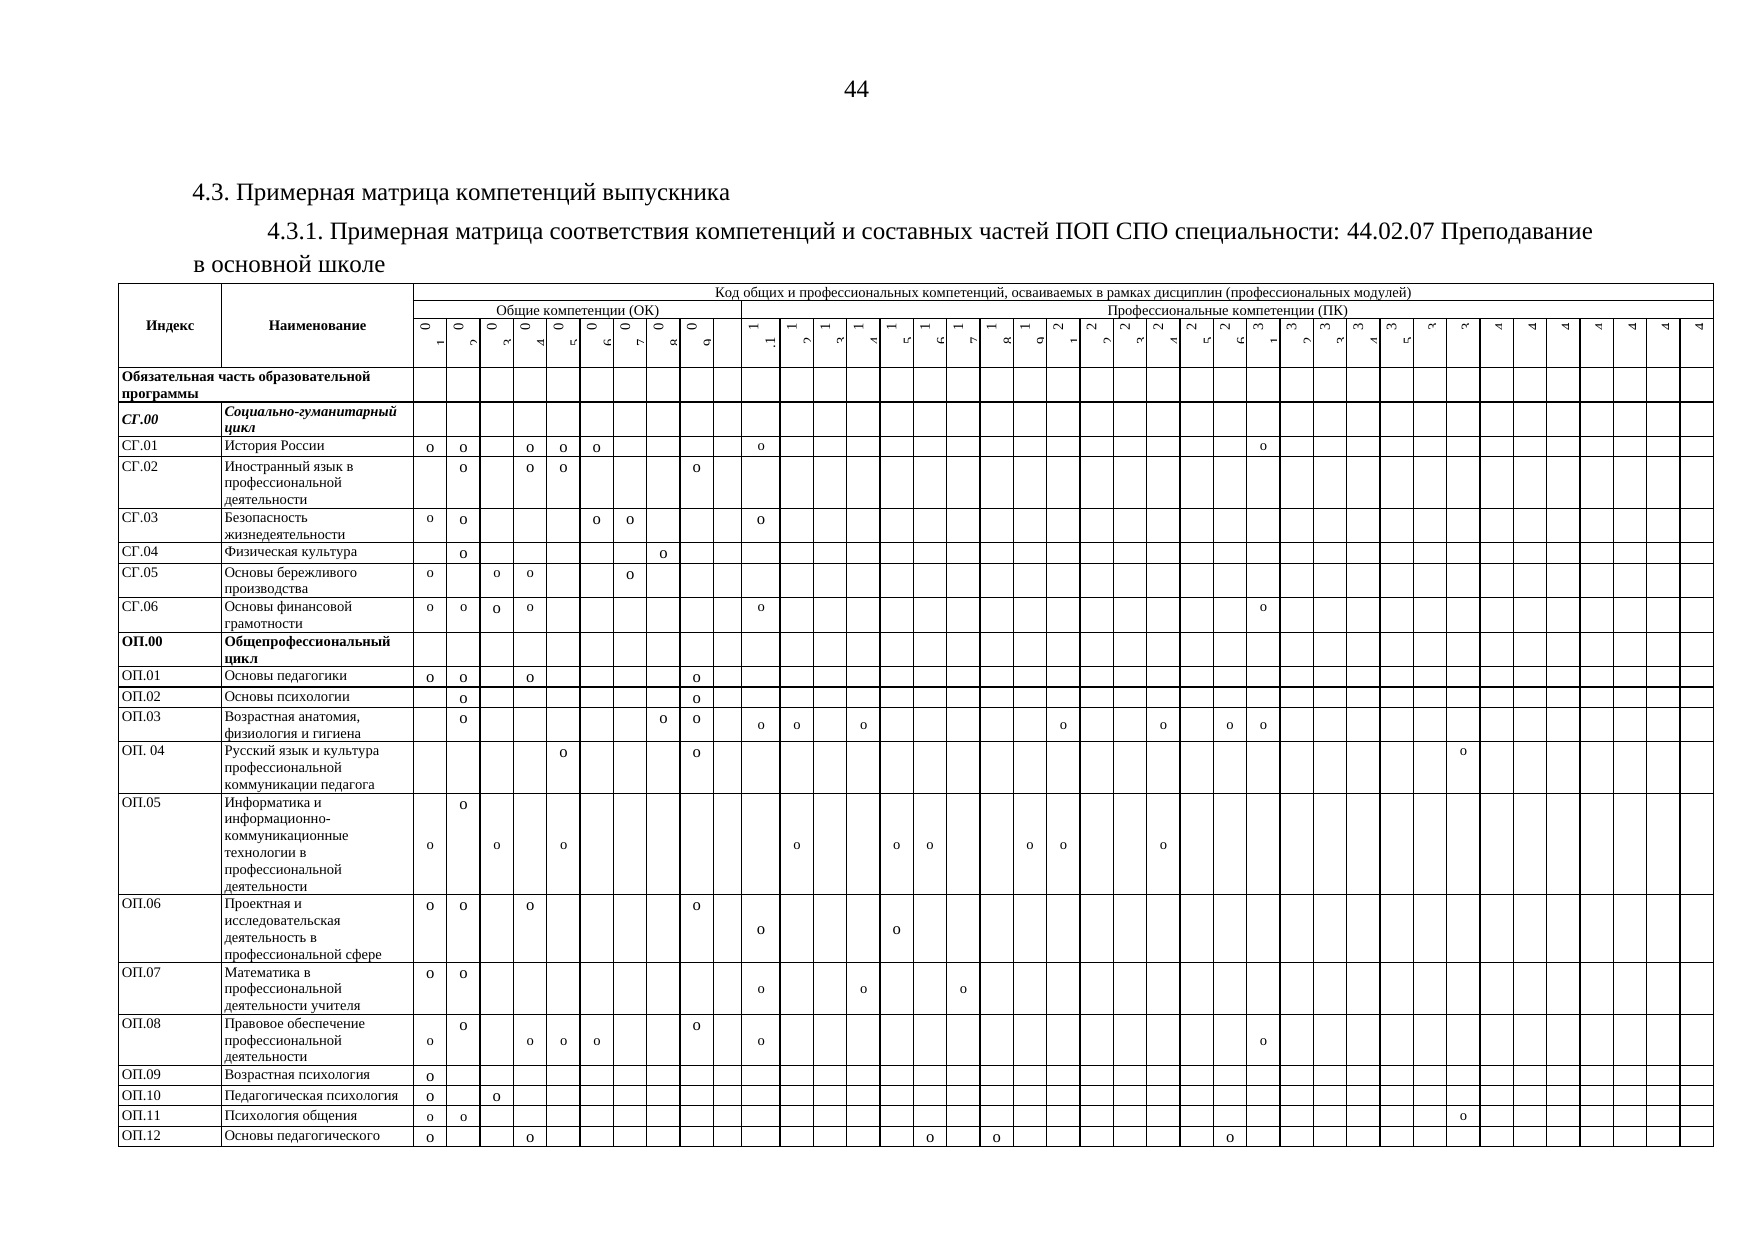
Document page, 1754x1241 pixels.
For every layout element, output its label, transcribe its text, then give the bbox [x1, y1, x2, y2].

table_cell [1147, 564, 1179, 597]
table_cell [481, 688, 513, 707]
table_cell [1581, 1106, 1613, 1126]
text 4.3. Примерная матрица компетенций выпускника [118, 177, 1595, 206]
table_cell [1114, 598, 1146, 632]
table_cell [1047, 1086, 1079, 1105]
table_cell [1014, 708, 1046, 741]
table_cell [814, 1106, 846, 1126]
table_cell о [447, 457, 479, 508]
table_cell Педагогическая психология [222, 1086, 413, 1105]
table_cell [1514, 564, 1546, 597]
table_cell [581, 794, 613, 894]
table_cell [881, 368, 913, 401]
table_cell [1181, 1066, 1213, 1085]
table_cell [681, 963, 713, 1014]
table_cell [914, 633, 946, 666]
table_cell [514, 963, 546, 1014]
table_cell [1247, 688, 1279, 707]
table_cell [1614, 437, 1646, 456]
table_cell [1181, 708, 1213, 741]
table_cell [1214, 1106, 1246, 1126]
table_cell [1181, 368, 1213, 401]
table_cell [1381, 437, 1413, 456]
table_cell [1181, 895, 1213, 962]
table_cell [881, 688, 913, 707]
table_cell [1514, 437, 1546, 456]
table_cell [1114, 1106, 1146, 1126]
table_cell [1547, 963, 1579, 1014]
table_cell Основы бережливого производства [222, 564, 413, 597]
table_cell о [681, 688, 713, 707]
table_cell [547, 1086, 579, 1105]
table_cell [947, 1127, 979, 1146]
table_cell [814, 509, 846, 542]
table_cell [1647, 963, 1679, 1014]
table_cell [742, 543, 779, 562]
table_cell [1181, 688, 1213, 707]
table_cell о [647, 543, 679, 562]
table_cell [881, 403, 913, 436]
table_cell [1381, 598, 1413, 632]
table_cell Правовое обеспечение профессиональной деятельности [222, 1015, 413, 1065]
table_cell [1447, 708, 1479, 741]
table_cell о [514, 598, 546, 632]
table_cell [1547, 543, 1579, 562]
table_cell [1281, 543, 1313, 562]
table_cell [1047, 895, 1079, 962]
table_cell [614, 368, 646, 401]
table_cell [1014, 1086, 1046, 1105]
table_cell [681, 1066, 713, 1085]
table_cell [814, 1127, 846, 1146]
table_cell о [947, 963, 979, 1014]
table_cell [514, 688, 546, 707]
table_cell [547, 1066, 579, 1085]
table_cell [1547, 598, 1579, 632]
table_cell о [547, 457, 579, 508]
table_cell о [742, 895, 779, 962]
table_cell [1014, 742, 1046, 792]
table_cell [1581, 742, 1613, 792]
table_cell [1247, 963, 1279, 1014]
table_cell [581, 1086, 613, 1105]
table_cell [481, 1127, 513, 1146]
table_cell [1281, 963, 1313, 1014]
table_cell [847, 667, 879, 686]
table_cell [1247, 742, 1279, 792]
table_cell о [681, 895, 713, 962]
table_cell о [1447, 742, 1479, 792]
table_cell о [414, 1106, 446, 1126]
table_cell [1147, 543, 1179, 562]
table_cell [714, 543, 741, 562]
table_cell СГ.02 [119, 457, 221, 508]
table_cell [1081, 598, 1113, 632]
table_cell [847, 1127, 879, 1146]
table_cell [1514, 633, 1546, 666]
table_cell [1281, 1015, 1313, 1065]
table_cell [681, 368, 713, 401]
table_cell [1247, 1086, 1279, 1105]
table_cell [447, 403, 479, 436]
table_cell [1614, 895, 1646, 962]
table_cell [1214, 895, 1246, 962]
table_cell [1114, 564, 1146, 597]
table_cell о [881, 794, 913, 894]
table_cell [1481, 403, 1513, 436]
table_cell [514, 742, 546, 792]
table_cell о [414, 598, 446, 632]
table_cell [1214, 437, 1246, 456]
table_cell [1314, 1106, 1346, 1126]
table_cell 01 [414, 319, 446, 367]
table_cell [1547, 1015, 1579, 1065]
table_cell о [514, 437, 546, 456]
table_cell о [847, 708, 879, 741]
table_cell [1047, 1015, 1079, 1065]
table_header Код общих и профессиональных компетенций, осваиваемых в рамках дисциплин (профессиональных модулей) [414, 284, 1713, 300]
table_cell [947, 403, 979, 436]
table_cell [1447, 794, 1479, 894]
table_cell 1.6 [914, 319, 946, 367]
table_cell 3.4 [1347, 319, 1379, 367]
table_cell [981, 403, 1013, 436]
table_cell ОП.08 [119, 1015, 221, 1065]
table_cell [914, 1106, 946, 1126]
table_cell [714, 319, 741, 367]
table_cell [781, 543, 813, 562]
table_cell [1181, 543, 1213, 562]
table_cell [1681, 1066, 1713, 1085]
table_cell [1447, 598, 1479, 632]
table_cell [481, 1066, 513, 1085]
table_cell [714, 667, 741, 686]
table_cell [481, 509, 513, 542]
table_cell [742, 688, 779, 707]
table_cell [1647, 1106, 1679, 1126]
table_cell [414, 742, 446, 792]
table_cell [1081, 1086, 1113, 1105]
table_cell [647, 1106, 679, 1126]
table_cell Русский язык и культура профессиональной коммуникации педагога [222, 742, 413, 792]
table_cell [1114, 403, 1146, 436]
table_cell [1081, 543, 1113, 562]
table_cell 3.7 [1447, 319, 1479, 367]
table_cell [547, 598, 579, 632]
table_cell [1147, 742, 1179, 792]
table_cell [1281, 688, 1313, 707]
table_cell [1581, 708, 1613, 741]
table_cell [881, 598, 913, 632]
table_cell [581, 403, 613, 436]
table_cell [1381, 1086, 1413, 1105]
table_cell [1114, 794, 1146, 894]
table_cell [1147, 963, 1179, 1014]
table_cell о [881, 895, 913, 962]
table_cell о [647, 708, 679, 741]
table_cell [581, 457, 613, 508]
table_cell [714, 368, 741, 401]
table_cell [914, 509, 946, 542]
table_cell о [481, 1086, 513, 1105]
table_cell [1614, 403, 1646, 436]
table_cell [1114, 1086, 1146, 1105]
table_cell [881, 509, 913, 542]
table_cell [581, 895, 613, 962]
table_cell [614, 1086, 646, 1105]
table_cell [647, 742, 679, 792]
table_cell Общие компетенции (ОК) [414, 301, 741, 318]
table_cell [481, 403, 513, 436]
table_cell [1381, 543, 1413, 562]
table_cell 2.1 [1047, 319, 1079, 367]
table_cell [1581, 437, 1613, 456]
table_cell о [1147, 794, 1179, 894]
table_cell Основы финансовой грамотности [222, 598, 413, 632]
table_cell [1447, 1066, 1479, 1085]
table_cell [1547, 368, 1579, 401]
table_cell [1181, 564, 1213, 597]
table_cell [581, 1127, 613, 1146]
table_cell 3.5 [1381, 319, 1413, 367]
table_cell [714, 963, 741, 1014]
table_cell о [1247, 708, 1279, 741]
table_cell о [547, 742, 579, 792]
table_cell СГ.04 [119, 543, 221, 562]
table_cell [414, 708, 446, 741]
table_cell [1514, 403, 1546, 436]
table_cell [1314, 543, 1346, 562]
table_cell [1047, 1106, 1079, 1126]
table_cell [581, 688, 613, 707]
table_cell [1381, 403, 1413, 436]
table_cell [514, 1086, 546, 1105]
table_cell [1481, 895, 1513, 962]
table_cell [547, 543, 579, 562]
table_cell [1014, 368, 1046, 401]
table_cell [1447, 457, 1479, 508]
table_cell [1014, 598, 1046, 632]
table_cell [1514, 708, 1546, 741]
table_cell [481, 543, 513, 562]
table_cell [814, 963, 846, 1014]
table_cell [1614, 633, 1646, 666]
table_cell [1381, 1106, 1413, 1126]
table_cell 4.1 [1481, 319, 1513, 367]
table_cell [914, 368, 946, 401]
table_cell [581, 963, 613, 1014]
table_cell [1181, 403, 1213, 436]
table_cell о [447, 794, 479, 894]
table_cell [914, 895, 946, 962]
table_cell о [514, 1127, 546, 1146]
table_cell [1681, 1127, 1713, 1146]
table_cell [981, 1066, 1013, 1085]
table_cell ОП.05 [119, 794, 221, 894]
table_cell [1047, 457, 1079, 508]
table_cell о [1047, 794, 1079, 894]
table_cell Психология общения [222, 1106, 413, 1126]
table_cell [981, 963, 1013, 1014]
table_cell [1414, 1066, 1446, 1085]
table_cell [714, 1015, 741, 1065]
table_cell [1047, 437, 1079, 456]
table_cell [1414, 543, 1446, 562]
table_cell [1447, 633, 1479, 666]
table_cell [1447, 688, 1479, 707]
table_cell [647, 1086, 679, 1105]
table_cell [1514, 457, 1546, 508]
table_cell ОП.07 [119, 963, 221, 1014]
table_cell [1314, 598, 1346, 632]
table_cell [681, 437, 713, 456]
table_cell [1214, 509, 1246, 542]
table_cell [714, 688, 741, 707]
table_cell [1314, 742, 1346, 792]
table_cell [1181, 1086, 1213, 1105]
table_cell [714, 403, 741, 436]
table_cell [647, 598, 679, 632]
table_cell [1314, 564, 1346, 597]
table_cell [1047, 633, 1079, 666]
table_cell [1614, 1086, 1646, 1105]
table_cell [614, 403, 646, 436]
table_cell [814, 633, 846, 666]
table_cell [1181, 963, 1213, 1014]
table_cell [1381, 633, 1413, 666]
table_cell [947, 633, 979, 666]
table_cell [981, 437, 1013, 456]
table_cell [781, 1066, 813, 1085]
table_cell [514, 368, 546, 401]
table_cell [1114, 963, 1146, 1014]
table_cell [1514, 368, 1546, 401]
table_cell о [614, 509, 646, 542]
table_cell [1447, 963, 1479, 1014]
table_cell [1381, 509, 1413, 542]
table_cell [1114, 667, 1146, 686]
table_cell [1314, 368, 1346, 401]
table_cell [1514, 1106, 1546, 1126]
table_cell [1314, 708, 1346, 741]
table_cell [742, 633, 779, 666]
table_cell [1247, 564, 1279, 597]
table_cell [781, 1086, 813, 1105]
table_cell [1581, 368, 1613, 401]
table_cell [1114, 708, 1146, 741]
table_cell [481, 368, 513, 401]
table_cell [647, 437, 679, 456]
table_cell [1247, 457, 1279, 508]
table_cell [881, 564, 913, 597]
table_cell [1381, 742, 1413, 792]
table_cell [614, 708, 646, 741]
table_cell о [414, 1066, 446, 1085]
table_cell ОП.03 [119, 708, 221, 741]
table_cell [1314, 633, 1346, 666]
table_cell о [414, 667, 446, 686]
table_cell 2.3 [1114, 319, 1146, 367]
table_cell о [742, 437, 779, 456]
table_cell [1014, 1127, 1046, 1146]
table_cell [1547, 708, 1579, 741]
table_cell [1447, 509, 1479, 542]
table_cell [647, 633, 679, 666]
table_cell о [742, 1015, 779, 1065]
table_cell ОП.12 [119, 1127, 221, 1146]
table_cell 3.3 [1314, 319, 1346, 367]
table_cell [647, 963, 679, 1014]
table_cell о [681, 1015, 713, 1065]
table_cell [781, 742, 813, 792]
table_cell [1647, 1015, 1679, 1065]
table_cell 02 [447, 319, 479, 367]
table_cell [1181, 509, 1213, 542]
table_cell [1181, 1106, 1213, 1126]
table_cell [1681, 708, 1713, 741]
table_cell [1581, 667, 1613, 686]
table_cell [1114, 688, 1146, 707]
table_cell [481, 963, 513, 1014]
table_cell о [681, 667, 713, 686]
table_cell [1514, 509, 1546, 542]
table_cell 03 [481, 319, 513, 367]
table_cell [1514, 667, 1546, 686]
table_cell [914, 1066, 946, 1085]
table_cell [581, 543, 613, 562]
table_cell [1214, 598, 1246, 632]
table_cell [681, 794, 713, 894]
table_cell [1081, 963, 1113, 1014]
table_cell [1447, 1127, 1479, 1146]
table_cell [1214, 963, 1246, 1014]
table_cell [1614, 1106, 1646, 1126]
table_cell [1314, 794, 1346, 894]
table_cell [1081, 688, 1113, 707]
table_cell [947, 564, 979, 597]
table_cell [1547, 509, 1579, 542]
table_cell [1381, 368, 1413, 401]
table_cell [1381, 457, 1413, 508]
table_cell [1347, 708, 1379, 741]
table_cell о [1214, 1127, 1246, 1146]
table_cell [847, 368, 879, 401]
table_cell [614, 1066, 646, 1085]
table_cell [1681, 403, 1713, 436]
table_cell [1214, 1086, 1246, 1105]
table_cell [681, 633, 713, 666]
table_cell [847, 633, 879, 666]
table_cell о [581, 509, 613, 542]
table_cell 1.7 [947, 319, 979, 367]
table_cell [1147, 403, 1179, 436]
table_cell [1147, 895, 1179, 962]
table_cell [981, 708, 1013, 741]
table_cell [781, 598, 813, 632]
table_cell [714, 895, 741, 962]
table_cell [481, 1015, 513, 1065]
table_cell [1347, 1066, 1379, 1085]
table_cell [1014, 543, 1046, 562]
table_cell [1114, 633, 1146, 666]
table_cell [1514, 1086, 1546, 1105]
table_cell [781, 457, 813, 508]
table_cell о [481, 598, 513, 632]
table_cell [781, 963, 813, 1014]
table_cell [714, 1127, 741, 1146]
table_cell [847, 895, 879, 962]
table_cell [1014, 509, 1046, 542]
table_cell [1614, 708, 1646, 741]
table_cell [1314, 1015, 1346, 1065]
table_cell [581, 368, 613, 401]
table_cell [1181, 437, 1213, 456]
table_cell [1047, 598, 1079, 632]
table_cell [1647, 403, 1679, 436]
table_cell [847, 1106, 879, 1126]
table_cell о [547, 437, 579, 456]
table_cell [1247, 543, 1279, 562]
table_cell Основы педагогики [222, 667, 413, 686]
table_cell о [1447, 1106, 1479, 1126]
table_cell [547, 688, 579, 707]
table_cell [1014, 895, 1046, 962]
table_cell [814, 368, 846, 401]
table_cell о [1247, 598, 1279, 632]
table_cell [1481, 509, 1513, 542]
table_cell о [514, 1015, 546, 1065]
table_cell о [447, 708, 479, 741]
table_cell [847, 509, 879, 542]
table_cell [1281, 457, 1313, 508]
table_cell о [481, 794, 513, 894]
table_cell [1347, 633, 1379, 666]
table_cell [1614, 457, 1646, 508]
table_cell [1581, 543, 1613, 562]
table_cell о [742, 963, 779, 1014]
table_cell о [1214, 708, 1246, 741]
table_cell [1181, 633, 1213, 666]
table_cell [1581, 403, 1613, 436]
table_cell [881, 963, 913, 1014]
table_cell [1681, 437, 1713, 456]
table_cell [981, 742, 1013, 792]
table_cell [1247, 509, 1279, 542]
table_cell [1081, 742, 1113, 792]
table_cell [1647, 437, 1679, 456]
table_cell [914, 1015, 946, 1065]
table_cell [1647, 742, 1679, 792]
table_cell [581, 1066, 613, 1085]
table_cell [1614, 667, 1646, 686]
table_cell [1181, 667, 1213, 686]
table_cell [814, 543, 846, 562]
table_cell [947, 895, 979, 962]
table_cell [1347, 457, 1379, 508]
table_cell 4.4 [1581, 319, 1613, 367]
table_cell [1381, 1066, 1413, 1085]
table_cell 4.3 [1547, 319, 1579, 367]
table_cell [1514, 895, 1546, 962]
table_cell СГ.05 [119, 564, 221, 597]
table_cell [681, 509, 713, 542]
table_cell [814, 895, 846, 962]
table_cell [514, 1066, 546, 1085]
table_cell [414, 368, 446, 401]
table_cell [581, 1106, 613, 1126]
table_cell [414, 543, 446, 562]
table_cell [1281, 794, 1313, 894]
table_cell о [414, 963, 446, 1014]
table_cell [1281, 742, 1313, 792]
table_cell [1147, 1015, 1179, 1065]
table_cell [781, 895, 813, 962]
table_cell [914, 564, 946, 597]
table_cell [1314, 457, 1346, 508]
table_cell [1081, 437, 1113, 456]
table_cell [1281, 1127, 1313, 1146]
table_cell [1547, 1127, 1579, 1146]
table_cell [1614, 598, 1646, 632]
table_cell [1247, 667, 1279, 686]
table_cell [947, 1015, 979, 1065]
table_cell 09 [681, 319, 713, 367]
table_cell [714, 437, 741, 456]
table_cell [1581, 1015, 1613, 1065]
table_cell [447, 1066, 479, 1085]
table_cell [681, 1086, 713, 1105]
table_cell о [914, 794, 946, 894]
table_cell [1114, 1066, 1146, 1085]
table_cell [714, 1086, 741, 1105]
table_cell [1347, 667, 1379, 686]
table_cell ОП. 04 [119, 742, 221, 792]
table_cell [514, 633, 546, 666]
table_cell о [581, 437, 613, 456]
table_cell [714, 633, 741, 666]
table_cell [1614, 543, 1646, 562]
table_cell [1014, 633, 1046, 666]
table_cell 1.3 [814, 319, 846, 367]
table_cell [981, 688, 1013, 707]
table_cell [1147, 688, 1179, 707]
table_cell [947, 794, 979, 894]
table_cell [547, 403, 579, 436]
table_cell [1081, 708, 1113, 741]
table_cell [1481, 543, 1513, 562]
table_cell Иностранный язык в профессиональной деятельности [222, 457, 413, 508]
table_cell [581, 633, 613, 666]
table_cell 2.4 [1147, 319, 1179, 367]
table_cell [1681, 963, 1713, 1014]
table_cell [1414, 963, 1446, 1014]
table_cell о [447, 667, 479, 686]
table_cell [481, 437, 513, 456]
table_cell [714, 1106, 741, 1126]
table_cell [742, 457, 779, 508]
table_cell [1214, 794, 1246, 894]
table_cell [981, 895, 1013, 962]
table_cell [614, 794, 646, 894]
table_cell [1681, 1086, 1713, 1105]
table_cell [1681, 1015, 1713, 1065]
table_cell [481, 895, 513, 962]
table_cell [1581, 688, 1613, 707]
table_cell [947, 1106, 979, 1126]
table_cell [947, 1086, 979, 1105]
table_cell [1481, 564, 1513, 597]
table_cell [881, 633, 913, 666]
table_cell [914, 437, 946, 456]
table_cell [1081, 1127, 1113, 1146]
table_cell [1681, 895, 1713, 962]
table_cell [1081, 564, 1113, 597]
table_cell [1214, 543, 1246, 562]
table_cell о [447, 598, 479, 632]
table_cell [1547, 1066, 1579, 1085]
table_cell [1547, 1106, 1579, 1126]
table_cell [1381, 895, 1413, 962]
table_cell [947, 667, 979, 686]
table_cell [1481, 1015, 1513, 1065]
table_cell [781, 667, 813, 686]
table_cell [847, 543, 879, 562]
table_cell [881, 1066, 913, 1085]
table_cell [847, 437, 879, 456]
table_cell [1647, 895, 1679, 962]
table_cell [1147, 1127, 1179, 1146]
table_cell [614, 667, 646, 686]
table_cell о [781, 794, 813, 894]
table_cell [1347, 437, 1379, 456]
table_cell [781, 1015, 813, 1065]
table_cell о [981, 1127, 1013, 1146]
table_cell [581, 598, 613, 632]
table_cell [981, 457, 1013, 508]
table_cell о [447, 1015, 479, 1065]
table_cell [814, 437, 846, 456]
table_cell [1247, 633, 1279, 666]
table_cell 3.2 [1281, 319, 1313, 367]
table_cell [947, 708, 979, 741]
table_cell [681, 403, 713, 436]
table_cell [981, 509, 1013, 542]
table_cell 04 [514, 319, 546, 367]
table_cell [547, 564, 579, 597]
table_cell [1414, 688, 1446, 707]
table_cell о [614, 564, 646, 597]
table_cell [1181, 742, 1213, 792]
table_cell [714, 742, 741, 792]
table_cell [1414, 509, 1446, 542]
table_cell 3.6 [1414, 319, 1446, 367]
table_cell [1614, 1015, 1646, 1065]
table_cell о [447, 688, 479, 707]
table_cell [1681, 509, 1713, 542]
table_cell [1014, 1106, 1046, 1126]
table_cell [1547, 794, 1579, 894]
table_cell [1147, 598, 1179, 632]
table_cell 06 [581, 319, 613, 367]
table_cell о [447, 1106, 479, 1126]
table_cell [681, 1127, 713, 1146]
table_cell [1314, 667, 1346, 686]
table_cell [1314, 509, 1346, 542]
table_cell [1481, 708, 1513, 741]
table_cell [814, 1015, 846, 1065]
table_cell о [447, 509, 479, 542]
table_cell [1181, 1127, 1213, 1146]
table_cell [1347, 1015, 1379, 1065]
table_cell [914, 1086, 946, 1105]
table_cell [1681, 742, 1713, 792]
table_cell [647, 564, 679, 597]
table_cell [1214, 667, 1246, 686]
table_cell [1614, 794, 1646, 894]
table_cell [1647, 1086, 1679, 1105]
table_cell Профессиональные компетенции (ПК) [742, 301, 1713, 318]
table_cell [1581, 509, 1613, 542]
table_cell [881, 1127, 913, 1146]
table_cell [1081, 1106, 1113, 1126]
table_cell [1214, 1015, 1246, 1065]
table_cell [1181, 457, 1213, 508]
table_cell [1481, 598, 1513, 632]
table_cell [614, 688, 646, 707]
table_cell [781, 509, 813, 542]
table_cell [1047, 368, 1079, 401]
table_cell [581, 667, 613, 686]
table_cell [1481, 437, 1513, 456]
table_cell [1481, 1086, 1513, 1105]
table_cell [1681, 598, 1713, 632]
table_cell [1147, 509, 1179, 542]
table_cell [947, 688, 979, 707]
table_cell [514, 794, 546, 894]
table_cell [681, 598, 713, 632]
table_cell 4.6 [1647, 319, 1679, 367]
table_cell Социально-гуманитарный цикл [222, 403, 413, 436]
table_cell [481, 1106, 513, 1126]
table_cell [1147, 457, 1179, 508]
table_cell о [681, 457, 713, 508]
table_cell [1647, 708, 1679, 741]
table_cell [1614, 1066, 1646, 1085]
table_cell 1.4 [847, 319, 879, 367]
table_cell [742, 1066, 779, 1085]
table_cell [614, 742, 646, 792]
table_cell [547, 708, 579, 741]
table_cell [547, 368, 579, 401]
table_cell [881, 1086, 913, 1105]
table_cell [714, 564, 741, 597]
table_cell о [514, 457, 546, 508]
table_cell [1147, 633, 1179, 666]
table_cell [1247, 1106, 1279, 1126]
table_cell [447, 1127, 479, 1146]
table_cell 2.5 [1181, 319, 1213, 367]
table_cell [1114, 457, 1146, 508]
table_cell [1214, 564, 1246, 597]
table_cell [1114, 543, 1146, 562]
table_cell [1447, 564, 1479, 597]
table_cell [1347, 1086, 1379, 1105]
table_cell [1314, 1127, 1346, 1146]
table_cell Основы педагогического мастерства [222, 1127, 413, 1146]
table_cell [881, 667, 913, 686]
table_cell [1314, 1086, 1346, 1105]
table_cell [1581, 1127, 1613, 1146]
table_cell Безопасность жизнедеятельности [222, 509, 413, 542]
table_cell [447, 564, 479, 597]
table_cell [414, 688, 446, 707]
table_cell [914, 742, 946, 792]
table_cell [1314, 895, 1346, 962]
table_cell [1281, 1106, 1313, 1126]
table_cell [1481, 794, 1513, 894]
table_cell [1314, 437, 1346, 456]
table_cell [1281, 708, 1313, 741]
table_cell [481, 667, 513, 686]
table_cell [414, 633, 446, 666]
table_cell [1214, 1066, 1246, 1085]
table_cell [514, 708, 546, 741]
table_cell [1581, 598, 1613, 632]
table_cell [414, 457, 446, 508]
table_cell [1281, 1086, 1313, 1105]
table_cell о [1247, 1015, 1279, 1065]
table_cell [981, 794, 1013, 894]
table_cell [914, 403, 946, 436]
table_cell [1114, 1015, 1146, 1065]
table_cell [1514, 598, 1546, 632]
table_cell [1481, 1106, 1513, 1126]
table_cell [1281, 633, 1313, 666]
table_cell [1281, 598, 1313, 632]
table_cell [647, 667, 679, 686]
table_cell [1081, 1066, 1113, 1085]
table_cell [814, 1086, 846, 1105]
table_cell [614, 437, 646, 456]
table_cell [781, 1106, 813, 1126]
table_cell [1514, 963, 1546, 1014]
table_cell [814, 794, 846, 894]
table_cell [1647, 667, 1679, 686]
table_cell [1614, 688, 1646, 707]
table_cell о [742, 509, 779, 542]
table_cell [1081, 895, 1113, 962]
table_cell [781, 437, 813, 456]
table_cell [1514, 742, 1546, 792]
table_cell [514, 509, 546, 542]
table_cell [781, 564, 813, 597]
table_cell [1247, 1066, 1279, 1085]
table_cell [1614, 1127, 1646, 1146]
table_cell [847, 457, 879, 508]
table_cell о [447, 437, 479, 456]
table_cell [614, 1015, 646, 1065]
table_cell [647, 688, 679, 707]
table_cell [681, 564, 713, 597]
table_cell ОП.10 [119, 1086, 221, 1105]
table_cell [781, 403, 813, 436]
table_cell [1347, 688, 1379, 707]
table_cell [981, 1106, 1013, 1126]
table_cell [1581, 1086, 1613, 1105]
table_cell [481, 742, 513, 792]
table_cell [1214, 633, 1246, 666]
table_cell [714, 457, 741, 508]
table_cell о [447, 895, 479, 962]
table_cell [1247, 895, 1279, 962]
table_cell [1081, 457, 1113, 508]
table_cell [847, 742, 879, 792]
table_cell [881, 708, 913, 741]
table_cell [547, 509, 579, 542]
table_cell [847, 564, 879, 597]
table_cell [1247, 368, 1279, 401]
table_cell [1114, 895, 1146, 962]
table_cell [447, 368, 479, 401]
table_cell [1414, 1106, 1446, 1126]
table_cell [1581, 895, 1613, 962]
table_cell [1581, 1066, 1613, 1085]
table_cell [1347, 895, 1379, 962]
table_cell [1647, 543, 1679, 562]
table_cell [1681, 564, 1713, 597]
table_cell [742, 667, 779, 686]
table_cell [1647, 1066, 1679, 1085]
table_cell [1281, 509, 1313, 542]
table_cell [781, 633, 813, 666]
table_cell 05 [547, 319, 579, 367]
table_cell [981, 1086, 1013, 1105]
table_cell [1414, 437, 1446, 456]
table_cell [681, 543, 713, 562]
table_cell [1647, 1127, 1679, 1146]
table_cell 4.7 [1681, 319, 1713, 367]
table_cell [1381, 1127, 1413, 1146]
table_cell [914, 708, 946, 741]
table_cell [1347, 368, 1379, 401]
table_cell [1547, 742, 1579, 792]
table_cell [1647, 509, 1679, 542]
table_cell СГ.06 [119, 598, 221, 632]
table_cell [1414, 633, 1446, 666]
table_cell [614, 1106, 646, 1126]
table_cell [1647, 368, 1679, 401]
table_cell [1147, 667, 1179, 686]
table_cell [981, 1015, 1013, 1065]
table_cell [1047, 688, 1079, 707]
table_cell о [681, 742, 713, 792]
table_cell [681, 1106, 713, 1126]
table_cell [581, 708, 613, 741]
table_cell ОП.09 [119, 1066, 221, 1085]
table_cell [1614, 368, 1646, 401]
table_cell [947, 457, 979, 508]
table_cell [1481, 368, 1513, 401]
table_cell [714, 708, 741, 741]
table_cell [1681, 543, 1713, 562]
table_cell [1414, 708, 1446, 741]
table_cell [1414, 457, 1446, 508]
table_cell [847, 794, 879, 894]
table_cell о [547, 794, 579, 894]
table_cell ОП.00 [119, 633, 221, 666]
table_cell о [514, 895, 546, 962]
table_cell [1414, 1086, 1446, 1105]
table_cell [1281, 895, 1313, 962]
table_cell [447, 1086, 479, 1105]
table_cell о [1014, 794, 1046, 894]
table_cell [714, 598, 741, 632]
table_cell [1547, 1086, 1579, 1105]
table_cell [1114, 1127, 1146, 1146]
table_cell [1281, 403, 1313, 436]
table_cell [1681, 667, 1713, 686]
table_cell [1414, 368, 1446, 401]
table_cell 1.1 [742, 319, 779, 367]
table_cell [1581, 794, 1613, 894]
table_cell [1514, 688, 1546, 707]
table_cell [914, 963, 946, 1014]
table_cell [1247, 794, 1279, 894]
table_cell [1147, 1086, 1179, 1105]
table_cell 3.1 [1247, 319, 1279, 367]
table_cell ОП.01 [119, 667, 221, 686]
table_cell [1381, 1015, 1413, 1065]
table_cell Основы психологии [222, 688, 413, 707]
table_cell [881, 437, 913, 456]
table_cell [614, 1127, 646, 1146]
table_cell [481, 708, 513, 741]
table_cell [1147, 437, 1179, 456]
table_cell [1081, 667, 1113, 686]
table_cell [1281, 667, 1313, 686]
table_cell [1547, 895, 1579, 962]
table_cell 1.5 [881, 319, 913, 367]
table_cell [1447, 667, 1479, 686]
table_cell [547, 1106, 579, 1126]
table_cell [814, 457, 846, 508]
table_cell [947, 509, 979, 542]
table_cell [1281, 564, 1313, 597]
table_cell [1647, 564, 1679, 597]
table_cell [847, 688, 879, 707]
table_cell о [447, 543, 479, 562]
table_cell [1014, 688, 1046, 707]
table_cell [1581, 963, 1613, 1014]
table_cell [547, 1127, 579, 1146]
table_cell [814, 667, 846, 686]
table_cell [614, 963, 646, 1014]
table_cell [1014, 1015, 1046, 1065]
table_cell [1081, 509, 1113, 542]
table_cell 1.9 [1014, 319, 1046, 367]
table_cell [1481, 1066, 1513, 1085]
table_cell о [547, 1015, 579, 1065]
table_cell [1414, 742, 1446, 792]
table_cell о [742, 598, 779, 632]
table_cell о [414, 895, 446, 962]
table_cell ОП.02 [119, 688, 221, 707]
table_cell [1347, 1127, 1379, 1146]
table_cell [847, 403, 879, 436]
table_cell [1181, 1015, 1213, 1065]
table_cell [647, 794, 679, 894]
table_cell [1347, 564, 1379, 597]
table_cell [881, 742, 913, 792]
table_cell [714, 794, 741, 894]
table_cell [1447, 1015, 1479, 1065]
table_cell [1214, 403, 1246, 436]
table_cell [1214, 688, 1246, 707]
table_cell о [414, 794, 446, 894]
table_cell [781, 368, 813, 401]
table_cell [1347, 794, 1379, 894]
table_cell о [414, 1127, 446, 1146]
table_cell о [1247, 437, 1279, 456]
table_cell [1647, 633, 1679, 666]
table_cell [1047, 564, 1079, 597]
table_cell [914, 457, 946, 508]
table_cell [647, 1066, 679, 1085]
table_cell [1014, 437, 1046, 456]
table_cell [1381, 688, 1413, 707]
table_cell [847, 1066, 879, 1085]
table_cell [1081, 368, 1113, 401]
table_cell [781, 1127, 813, 1146]
table_cell [1481, 688, 1513, 707]
table_header Наименование [222, 284, 413, 367]
table_cell [1481, 633, 1513, 666]
table_cell [947, 543, 979, 562]
table_cell о [914, 1127, 946, 1146]
table_cell о [514, 667, 546, 686]
table_cell [1347, 598, 1379, 632]
table_cell [1381, 708, 1413, 741]
table_cell [614, 895, 646, 962]
table_cell [481, 633, 513, 666]
table_cell [1614, 963, 1646, 1014]
table_cell [1114, 509, 1146, 542]
table_cell [1414, 667, 1446, 686]
table_cell [742, 794, 779, 894]
table_cell Физическая культура [222, 543, 413, 562]
table_cell [714, 1066, 741, 1085]
table_cell [481, 457, 513, 508]
table_cell [1514, 1127, 1546, 1146]
table_cell [1181, 598, 1213, 632]
table_cell [1547, 633, 1579, 666]
table_cell [1414, 1127, 1446, 1146]
table_cell [814, 403, 846, 436]
table_cell [947, 598, 979, 632]
table_cell [614, 633, 646, 666]
table_cell [781, 688, 813, 707]
table_cell [1481, 457, 1513, 508]
table_cell [1647, 598, 1679, 632]
table_cell [547, 963, 579, 1014]
table_cell [1281, 437, 1313, 456]
table_cell о [414, 564, 446, 597]
table_cell [947, 437, 979, 456]
table_cell [514, 543, 546, 562]
table_cell о [447, 963, 479, 1014]
table_cell 08 [647, 319, 679, 367]
table_cell о [581, 1015, 613, 1065]
table_cell [647, 368, 679, 401]
table_cell [1081, 403, 1113, 436]
table_cell [1447, 403, 1479, 436]
table_cell [1447, 368, 1479, 401]
table_cell о [414, 437, 446, 456]
table_cell [714, 509, 741, 542]
table_cell [1347, 403, 1379, 436]
table_cell ОП.06 [119, 895, 221, 962]
table_cell [914, 688, 946, 707]
table_cell [1014, 667, 1046, 686]
table_cell 1.8 [981, 319, 1013, 367]
table_cell [1047, 667, 1079, 686]
table_cell [981, 667, 1013, 686]
table_cell [981, 564, 1013, 597]
table_cell Общепрофессиональный цикл [222, 633, 413, 666]
table_cell о [1147, 708, 1179, 741]
table_cell [414, 403, 446, 436]
table_cell [914, 543, 946, 562]
table_cell [1681, 457, 1713, 508]
table_cell Информатика и информационно-коммуникационные технологии в профессиональной деятельности [222, 794, 413, 894]
table_cell ОП.11 [119, 1106, 221, 1126]
table_cell [1581, 633, 1613, 666]
table_cell [1047, 403, 1079, 436]
table_cell [647, 457, 679, 508]
table_cell [1447, 1086, 1479, 1105]
table_cell [1047, 1127, 1079, 1146]
table_cell [1614, 564, 1646, 597]
table_cell [881, 457, 913, 508]
table_cell [647, 1127, 679, 1146]
table_cell [1481, 963, 1513, 1014]
table_cell [1047, 963, 1079, 1014]
table_cell [1514, 1066, 1546, 1085]
table_cell Возрастная анатомия, физиология и гигиена [222, 708, 413, 741]
table_cell [1014, 963, 1046, 1014]
table_cell [1214, 368, 1246, 401]
table_cell [1181, 794, 1213, 894]
table_cell [847, 1086, 879, 1105]
table_cell [1047, 1066, 1079, 1085]
table_cell Возрастная психология [222, 1066, 413, 1085]
table_cell [1581, 564, 1613, 597]
table_cell [1114, 437, 1146, 456]
table_cell [1114, 368, 1146, 401]
table_cell [547, 895, 579, 962]
table_cell [1647, 688, 1679, 707]
table_cell [1414, 598, 1446, 632]
table_cell СГ.01 [119, 437, 221, 456]
table_cell [1147, 1106, 1179, 1126]
table_cell [447, 742, 479, 792]
table_cell [547, 667, 579, 686]
table_cell [1081, 1015, 1113, 1065]
table_cell о [1047, 708, 1079, 741]
table_cell [647, 509, 679, 542]
table_cell [1047, 543, 1079, 562]
table_cell [1681, 1106, 1713, 1126]
table_cell о [481, 564, 513, 597]
text 4.3.1. Примерная матрица соответствия компетенций и составных частей ПОП СПО специальности: 44.02.07 Преподавание в основной школе [193, 216, 1595, 278]
table_cell [981, 633, 1013, 666]
table_cell [1014, 564, 1046, 597]
table_cell [1247, 1127, 1279, 1146]
table_cell 2.2 [1081, 319, 1113, 367]
table_cell о [742, 708, 779, 741]
table_cell [742, 368, 779, 401]
table_cell [742, 564, 779, 597]
table_cell 4.2 [1514, 319, 1546, 367]
table_cell [1614, 509, 1646, 542]
table_cell [1414, 564, 1446, 597]
table_cell [981, 368, 1013, 401]
table_cell [947, 368, 979, 401]
table_cell [1481, 742, 1513, 792]
table_cell [614, 543, 646, 562]
table_cell [1214, 742, 1246, 792]
table_cell [1547, 403, 1579, 436]
table_cell [647, 895, 679, 962]
table_cell [1014, 1066, 1046, 1085]
table_cell 07 [614, 319, 646, 367]
table_cell [814, 598, 846, 632]
table_cell [447, 633, 479, 666]
table_cell [1047, 509, 1079, 542]
table_cell [981, 598, 1013, 632]
table_cell 1.2 [781, 319, 813, 367]
table_cell [1347, 963, 1379, 1014]
table_cell [914, 598, 946, 632]
table_cell [1447, 895, 1479, 962]
table_cell [1681, 688, 1713, 707]
table_cell [1481, 1127, 1513, 1146]
table_cell [1147, 368, 1179, 401]
table_cell [742, 1086, 779, 1105]
table_cell [1347, 509, 1379, 542]
table_cell [1314, 403, 1346, 436]
table_cell [742, 1127, 779, 1146]
table_cell [547, 633, 579, 666]
table_cell [647, 403, 679, 436]
table_cell [1647, 794, 1679, 894]
table_cell о [414, 509, 446, 542]
table_cell [1081, 794, 1113, 894]
table_cell [514, 1106, 546, 1126]
table_cell [1381, 564, 1413, 597]
table_cell [1681, 633, 1713, 666]
table_cell о [681, 708, 713, 741]
table_header Индекс [119, 284, 221, 367]
table_cell о [847, 963, 879, 1014]
table_cell [581, 564, 613, 597]
table_cell [1547, 667, 1579, 686]
table_cell [1381, 667, 1413, 686]
table_cell [1347, 742, 1379, 792]
table_cell [1047, 742, 1079, 792]
table_cell [814, 708, 846, 741]
table_cell [1414, 895, 1446, 962]
table_cell [1114, 742, 1146, 792]
table_cell [1281, 368, 1313, 401]
table_cell [1547, 564, 1579, 597]
table_cell [814, 742, 846, 792]
table_cell [1314, 688, 1346, 707]
table_cell о [781, 708, 813, 741]
table_cell [1647, 457, 1679, 508]
table_cell [1447, 437, 1479, 456]
table_cell [881, 1015, 913, 1065]
table_cell [614, 598, 646, 632]
table_cell о [514, 564, 546, 597]
table_cell [742, 1106, 779, 1126]
table_cell [1481, 667, 1513, 686]
table_cell Проектная и исследовательская деятельность в профессиональной сфере [222, 895, 413, 962]
table_cell [1514, 1015, 1546, 1065]
table_cell о [414, 1015, 446, 1065]
table_cell [814, 688, 846, 707]
table_cell [1347, 543, 1379, 562]
table_cell [1514, 543, 1546, 562]
table_cell 4.5 [1614, 319, 1646, 367]
table_cell СГ.03 [119, 509, 221, 542]
table_cell [514, 403, 546, 436]
table_cell [881, 543, 913, 562]
table_cell [814, 564, 846, 597]
table_cell о [414, 1086, 446, 1105]
table_cell [742, 403, 779, 436]
table_cell [1314, 963, 1346, 1014]
table_cell История России [222, 437, 413, 456]
table_cell [881, 1106, 913, 1126]
table_cell [1414, 1015, 1446, 1065]
table_cell [1014, 403, 1046, 436]
table_cell [814, 1066, 846, 1085]
table_cell [1547, 688, 1579, 707]
table_cell [742, 742, 779, 792]
table_cell Обязательная часть образовательной программы [119, 368, 413, 401]
table_cell [847, 598, 879, 632]
table_cell [1447, 543, 1479, 562]
table_cell СГ.00 [119, 403, 221, 436]
table_cell [1681, 368, 1713, 401]
table_cell [847, 1015, 879, 1065]
table_cell [1381, 794, 1413, 894]
table_cell [947, 1066, 979, 1085]
table_cell [1514, 794, 1546, 894]
table_cell [1547, 437, 1579, 456]
table_cell [1581, 457, 1613, 508]
table_cell [1614, 742, 1646, 792]
table_cell [947, 742, 979, 792]
table_cell [1247, 403, 1279, 436]
table_cell [1414, 403, 1446, 436]
table_cell [1547, 457, 1579, 508]
table_cell [1347, 1106, 1379, 1126]
table_cell Математика в профессиональной деятельности учителя [222, 963, 413, 1014]
table_cell [1381, 963, 1413, 1014]
table_cell [581, 742, 613, 792]
table_cell [1681, 794, 1713, 894]
table_cell [1081, 633, 1113, 666]
table_cell [1214, 457, 1246, 508]
table_cell [614, 457, 646, 508]
table_cell [981, 543, 1013, 562]
table_cell 2.6 [1214, 319, 1246, 367]
table_cell [1014, 457, 1046, 508]
table_cell [914, 667, 946, 686]
table_cell [1281, 1066, 1313, 1085]
table_cell [647, 1015, 679, 1065]
table_cell [1147, 1066, 1179, 1085]
table_cell [1414, 794, 1446, 894]
table_cell [1314, 1066, 1346, 1085]
